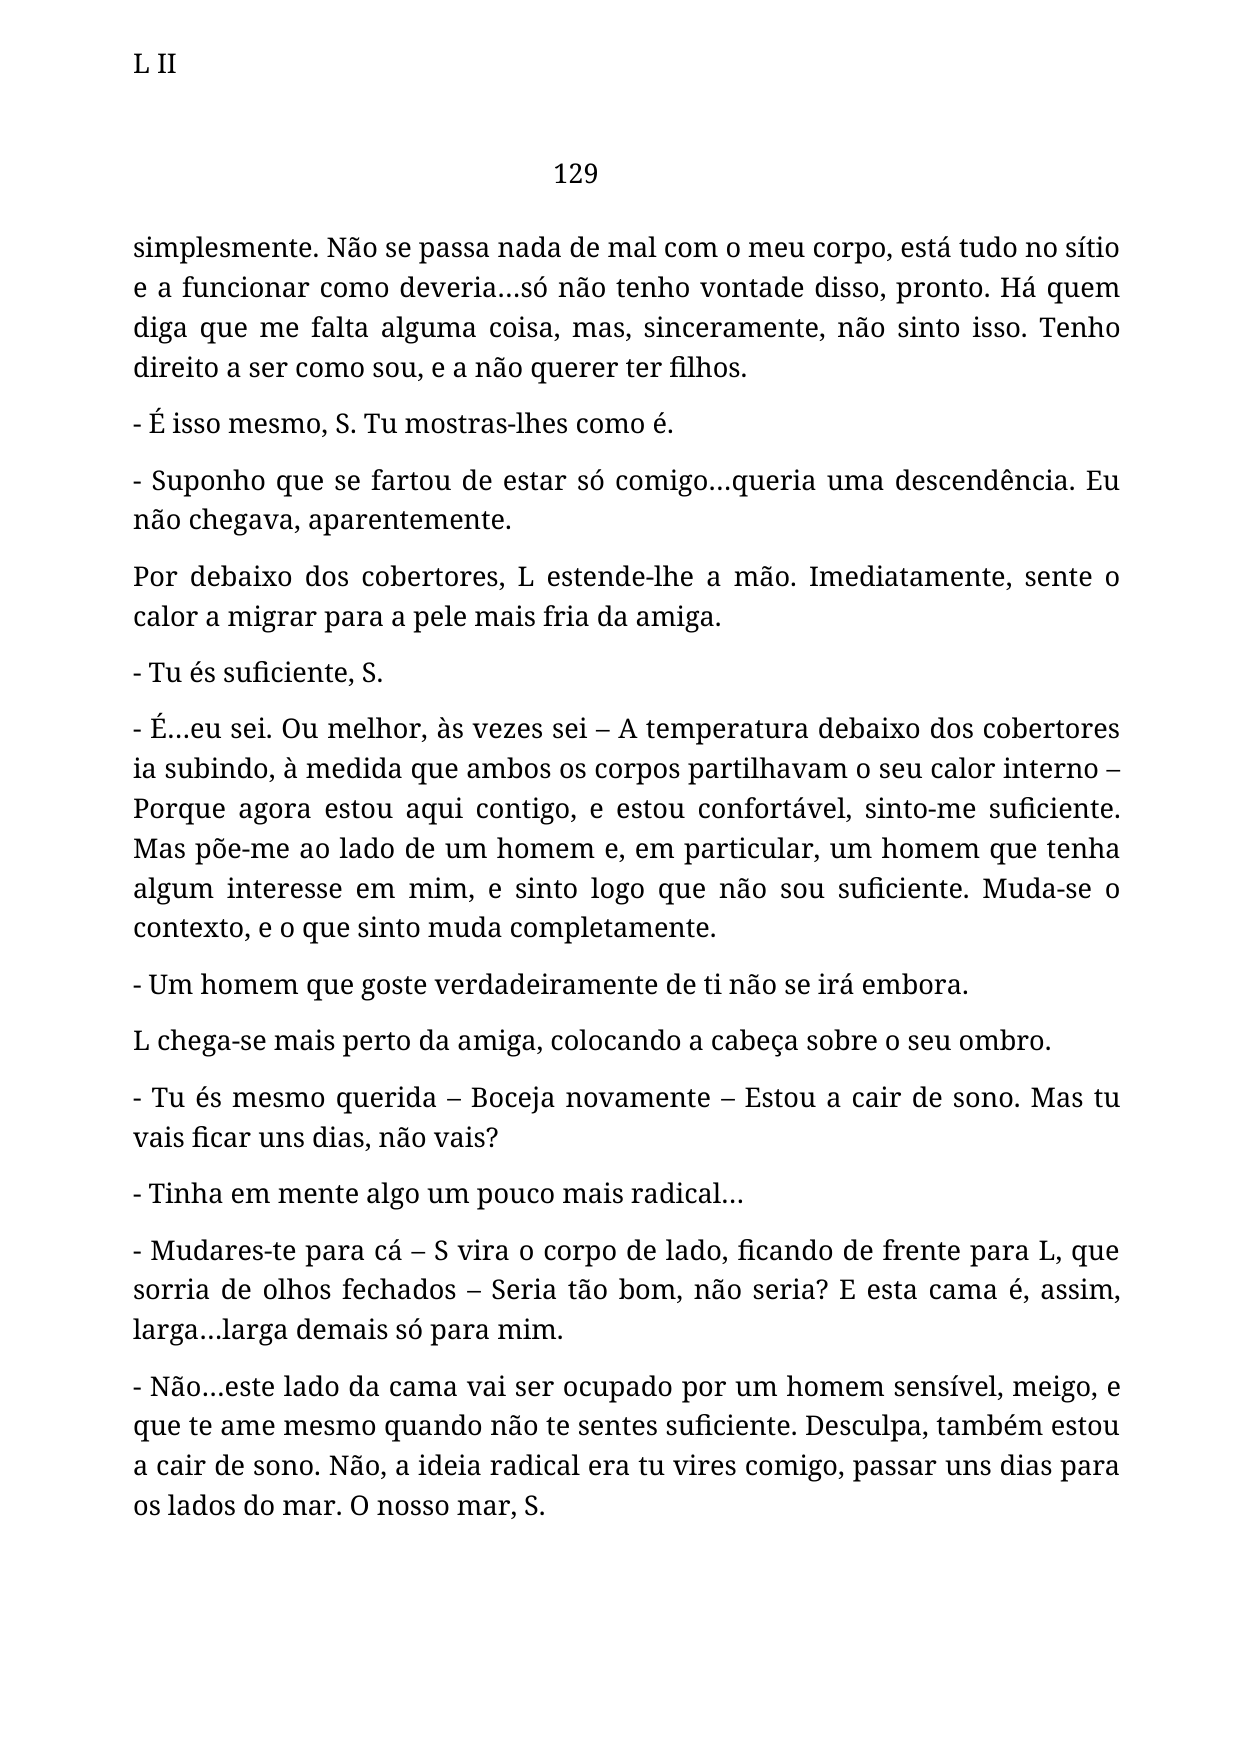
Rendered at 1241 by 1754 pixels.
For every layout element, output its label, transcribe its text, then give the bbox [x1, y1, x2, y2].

text - Não…este lado da cama vai ser ocupado por um homem sensível, meigo, e que te ame mesmo quando não te sentes suficiente. Desculpa, também estou a cair de sono. Não, a ideia radical era tu vires comigo, passar uns dias para os lados do mar. O nosso mar, S. [133, 1367, 1122, 1523]
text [133, 229, 1122, 385]
text - Tinha em mente algo um pouco mais radical… [133, 1174, 1122, 1211]
text - Mudares-te para cá – S vira o corpo de lado, ficando de frente para L, que sorria de olhos fechados – Seria tão bom, não seria? E esta cama é, assim, larga…larga demais só para mim. [133, 1231, 1122, 1347]
text - É…eu sei. Ou melhor, às vezes sei – A temperatura debaixo dos cobertores ia subindo, à medida que ambos os corpos partilhavam o seu calor interno – Porque agora estou aqui contigo, e estou confortável, sinto-me suficiente. Mas põe-me ao lado de um homem e, em particular, um homem que tenha algum interesse em mim, e sinto logo que não sou suficiente. Muda-se o contexto, e o que sinto muda completamente. [133, 710, 1122, 946]
text - Um homem que goste verdadeiramente de ti não se irá embora. [133, 965, 1122, 1002]
text - Suponho que se fartou de estar só comigo…queria uma descendência. Eu não chegava, aparentemente. [133, 461, 1122, 538]
text Por debaixo dos cobertores, L estende-lhe a mão. Imediatamente, sente o calor a migrar para a pele mais fria da amiga. [133, 557, 1122, 634]
text - Tu és suficiente, S. [133, 653, 1122, 690]
text - Tu és mesmo querida – Boceja novamente – Estou a cair de sono. Mas tu vais ficar uns dias, não vais? [133, 1078, 1122, 1155]
text - É isso mesmo, S. Tu mostras-lhes como é. [133, 404, 1122, 441]
text L chega-se mais perto da amiga, colocando a cabeça sobre o seu ombro. [133, 1022, 1122, 1059]
